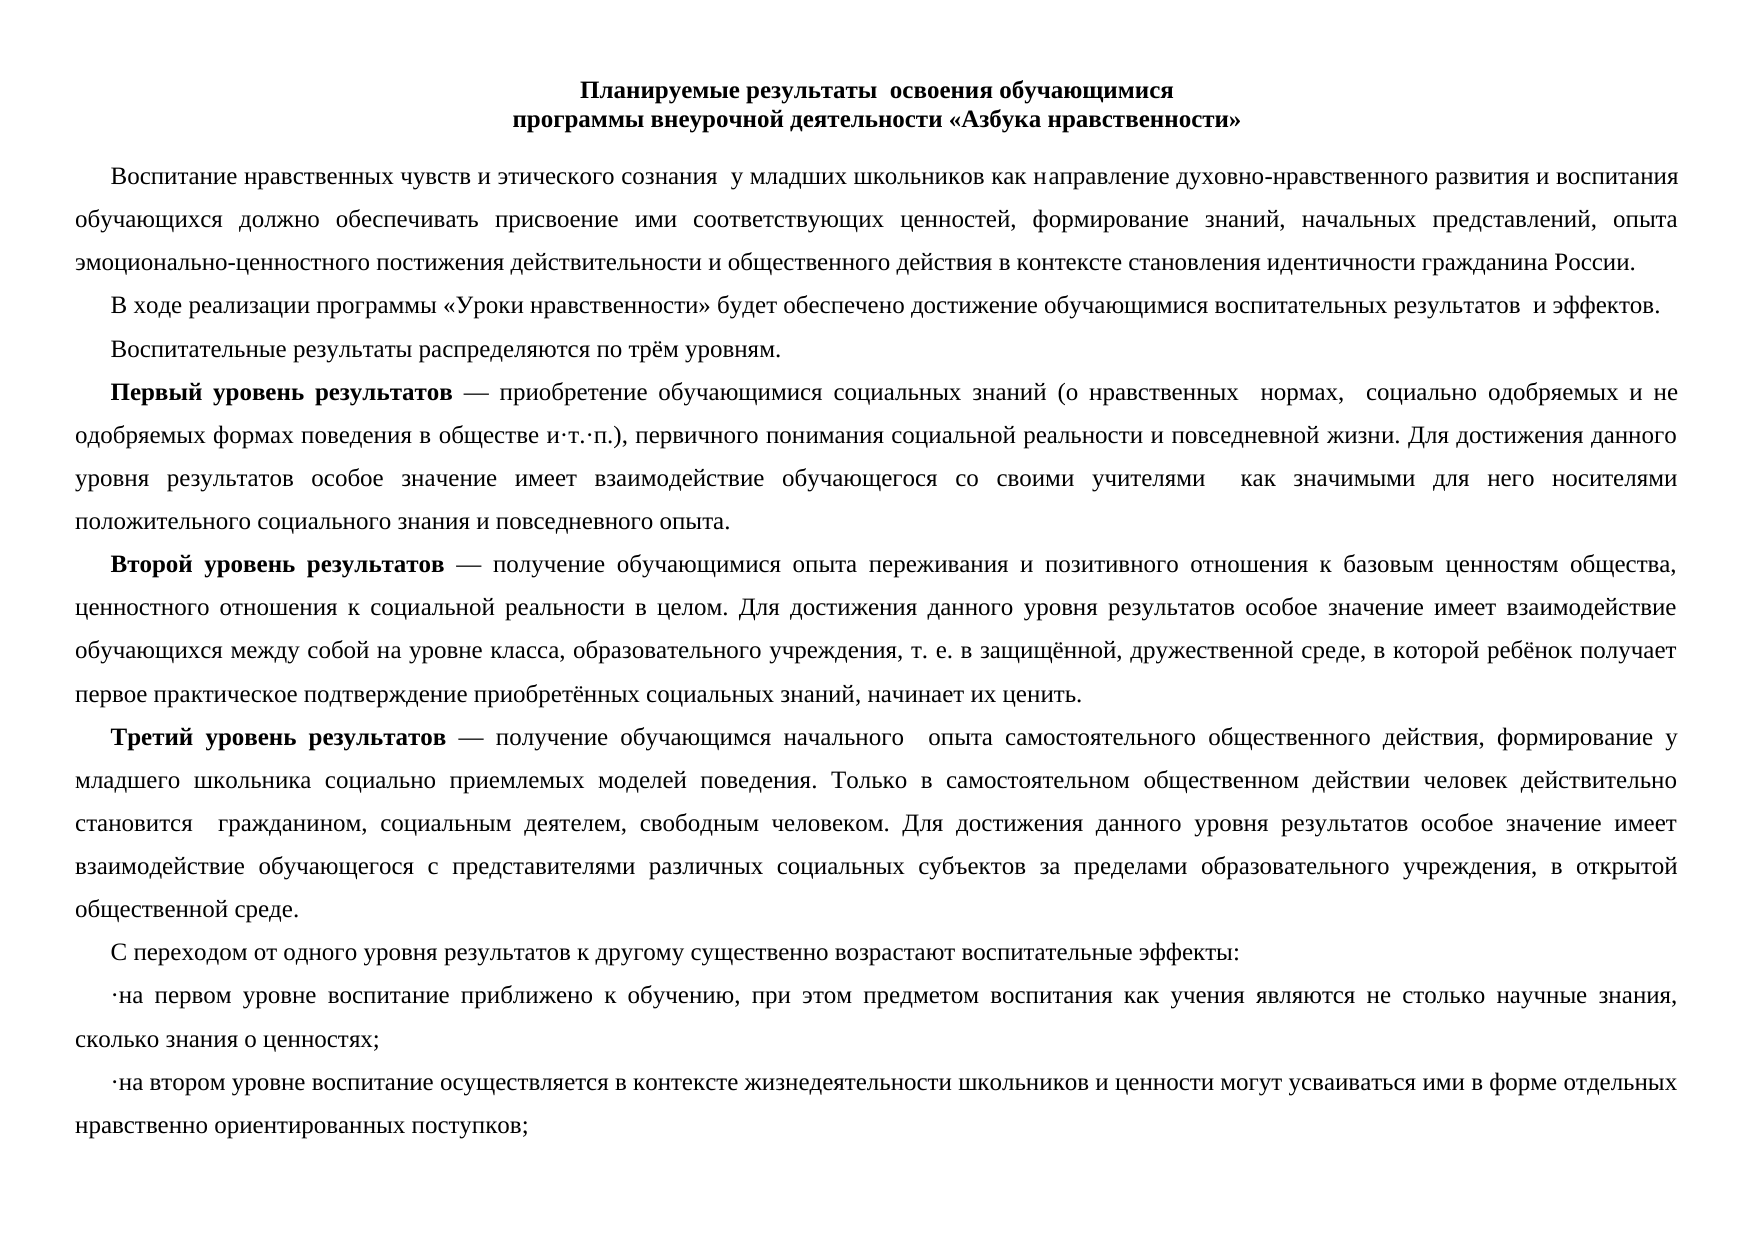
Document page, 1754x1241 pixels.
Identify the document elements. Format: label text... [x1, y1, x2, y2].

text программы внеурочной деятельности «Азбука нравственности» [75, 104, 1679, 132]
text Второй уровень результатов — получение обучающимися опыта переживания и позитивного отношения к базовым ценностям общества, ценностного отношения к социальной реальности в целом. Для достижения данного уровня результатов особое значение имеет взаимодействие обучающихся между собой на уровне класса, образовательного учреждения, т. е. в защищённой, дружественной среде, в которой ребёнок получает первое практическое подтверждение приобретённых социальных знаний, начинает их ценить. [75, 549, 1679, 707]
text Воспитательные результаты распределяются по трём уровням. [75, 334, 1679, 362]
text Первый уровень результатов — приобретение обучающимися социальных знаний (о нравственных нормах, социально одобряемых и не одобряемых формах поведения в обществе и·т.·п.), первичного понимания социальной реальности и повседневной жизни. Для достижения данного уровня результатов особое значение имеет взаимодействие обучающегося со своими учителями как значимыми для него носителями положительного социального знания и повседневного опыта. [75, 377, 1679, 535]
text Третий уровень результатов — получение обучающимся начального опыта самостоятельного общественного действия, формирование у младшего школьника социально приемлемых моделей поведения. Только в самостоятельном общественном действии человек действительно становится гражданином, социальным деятелем, свободным человеком. Для достижения данного уровня результатов особое значение имеет взаимодействие обучающегося с представителями различных социальных субъектов за пределами образовательного учреждения, в открытой общественной среде. [75, 722, 1679, 923]
text ·на первом уровне воспитание приближено к обучению, при этом предметом воспитания как учения являются не столько научные знания, сколько знания о ценностях; [75, 981, 1679, 1052]
text С переходом от одного уровня результатов к другому существенно возрастают воспитательные эффекты: [75, 937, 1679, 966]
text Планируемые результаты освоения обучающимися [75, 75, 1679, 104]
text ·на втором уровне воспитание осуществляется в контексте жизнедеятельности школьников и ценности могут усваиваться ими в форме отдельных нравственно ориентированных поступков; [75, 1067, 1679, 1139]
text В ходе реализации программы «Уроки нравственности» будет обеспечено достижение обучающимися воспитательных результатов и эффектов. [75, 291, 1679, 319]
text Воспитание нравственных чувств и этического сознания у младших школьников как направление духовно-нравственного развития и воспитания обучающихся должно обеспечивать присвоение ими соответствующих ценностей, формирование знаний, начальных представлений, опыта эмоционально-ценностного постижения действительности и общественного действия в контексте становления идентичности гражданина России. [75, 161, 1679, 276]
